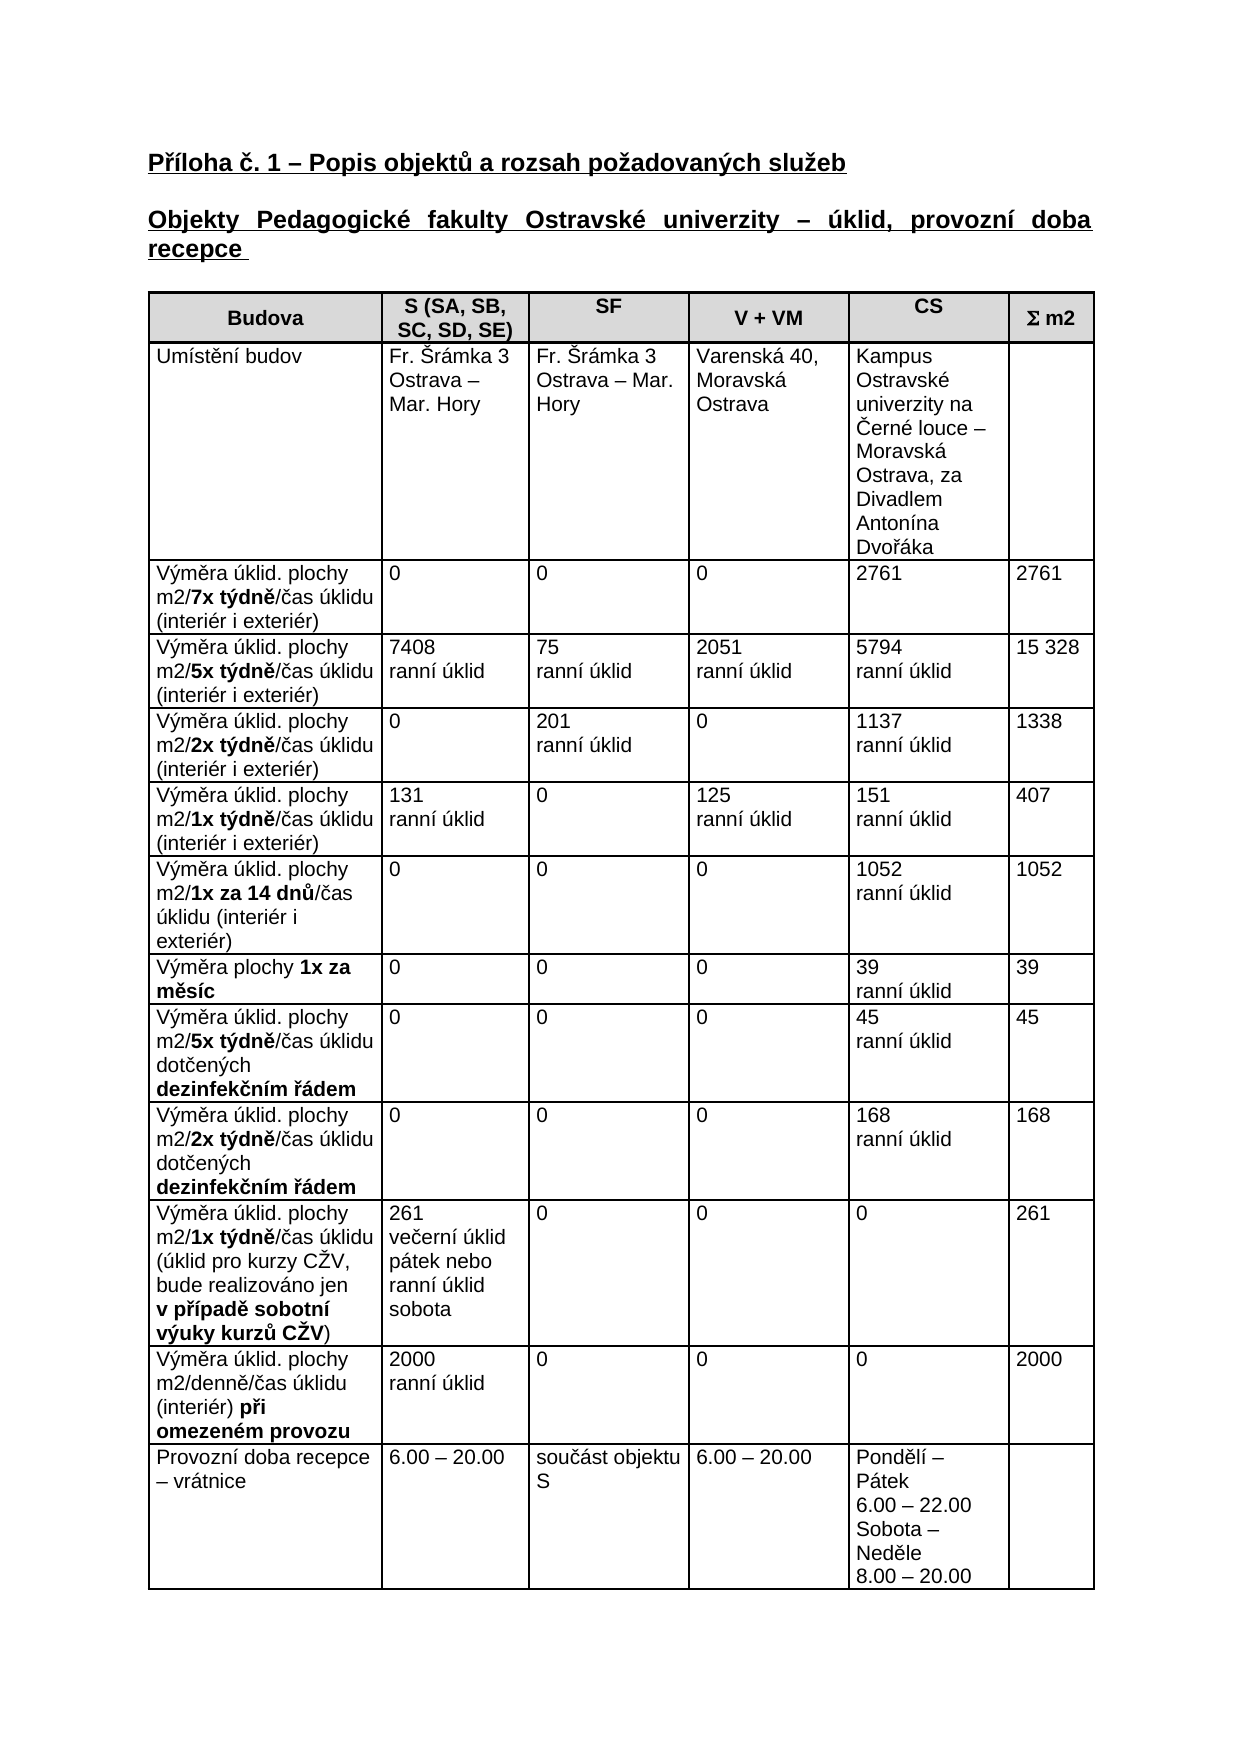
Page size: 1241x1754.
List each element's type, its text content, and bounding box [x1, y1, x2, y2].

table_cell 0 [530, 783, 688, 855]
table_cell 0 [530, 561, 688, 633]
table_cell 1137 ranní úklid [850, 709, 1008, 781]
table_cell 0 [690, 1201, 848, 1344]
table_cell Fr. Šrámka 3 Ostrava – Mar. Hory [530, 344, 688, 559]
table_cell 0 [383, 709, 528, 781]
table_cell 201 ranní úklid [530, 709, 688, 781]
subtitle Příloha č. 1 – Popis objektů a rozsah požadovaných služeb [148, 148, 1093, 176]
table_cell Výměra úklid. plochy m2/5x týdně/čas úklidu dotčených dezinfekčním řádem [150, 1005, 381, 1101]
table_cell 0 [850, 1347, 1008, 1442]
table_cell Výměra úklid. plochy m2/2x týdně/čas úklidu dotčených dezinfekčním řádem [150, 1103, 381, 1199]
table_header V + VM [690, 294, 848, 341]
table_cell 0 [690, 561, 848, 633]
table_cell 151 ranní úklid [850, 783, 1008, 855]
table_cell 0 [690, 1103, 848, 1199]
table_cell Výměra plochy 1x za měsíc [150, 955, 381, 1003]
table_cell 45 [1010, 1005, 1093, 1101]
text Objekty Pedagogické fakulty Ostravské univerzity – úklid, provozní doba recepce [148, 231, 1093, 263]
table_cell 125 ranní úklid [690, 783, 848, 855]
table_cell 39 ranní úklid [850, 955, 1008, 1003]
table_cell 0 [530, 857, 688, 953]
table_cell 0 [383, 955, 528, 1003]
table_cell [1010, 1445, 1093, 1588]
table_cell 39 [1010, 955, 1093, 1003]
table_cell Výměra úklid. plochy m2/1x týdně/čas úklidu (úklid pro kurzy CŽV, bude realizováno jen v případě sobotní výuky kurzů CŽV) [150, 1201, 381, 1344]
table_header CS [850, 294, 1008, 341]
table_cell 0 [530, 1005, 688, 1101]
table_cell 6.00 – 20.00 [383, 1445, 528, 1588]
table_header S (SA, SB, SC, SD, SE) [383, 294, 528, 341]
table_cell Výměra úklid. plochy m2/1x týdně/čas úklidu (interiér i exteriér) [150, 783, 381, 855]
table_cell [850, 1445, 1008, 1588]
table_cell 0 [383, 561, 528, 633]
table_cell 0 [530, 1347, 688, 1442]
table_cell 0 [383, 1103, 528, 1199]
table_cell 7408 ranní úklid [383, 635, 528, 707]
table_cell 0 [530, 1103, 688, 1199]
table_cell [1010, 344, 1093, 559]
table_cell 1338 [1010, 709, 1093, 781]
table_header Budova [150, 294, 381, 341]
table_cell 15 328 [1010, 635, 1093, 707]
table_cell 0 [383, 1005, 528, 1101]
table_cell Umístění budov [150, 344, 381, 559]
table_cell Fr. Šrámka 3 Ostrava – Mar. Hory [383, 344, 528, 559]
table_header m2 [1010, 294, 1093, 341]
table_cell 0 [690, 955, 848, 1003]
text Objekty Pedagogické fakulty Ostravské univerzity – úklid, provozní doba recepce [148, 205, 1093, 230]
table_cell Výměra úklid. plochy m2/5x týdně/čas úklidu (interiér i exteriér) [150, 635, 381, 707]
table_cell Kampus Ostravské univerzity na Černé louce – Moravská Ostrava, za Divadlem Antonína Dvořáka [850, 344, 1008, 559]
table_cell 2051 ranní úklid [690, 635, 848, 707]
table_header SF [530, 294, 688, 341]
table_cell Výměra úklid. plochy m2/denně/čas úklidu (interiér) při omezeném provozu [150, 1347, 381, 1442]
table_cell 0 [383, 857, 528, 953]
table_cell 6.00 – 20.00 [690, 1445, 848, 1588]
table_cell 407 [1010, 783, 1093, 855]
table_cell Výměra úklid. plochy m2/1x za 14 dnů/čas úklidu (interiér i exteriér) [150, 857, 381, 953]
table_cell 0 [530, 1201, 688, 1344]
table_cell 2000 ranní úklid [383, 1347, 528, 1442]
table_cell 168 [1010, 1103, 1093, 1199]
table_cell součást objektu S [530, 1445, 688, 1588]
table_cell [150, 1445, 381, 1588]
table_cell 0 [530, 955, 688, 1003]
table_cell 0 [690, 709, 848, 781]
table_cell 0 [690, 1347, 848, 1442]
table_cell 261 [1010, 1201, 1093, 1344]
table_cell Varenská 40, Moravská Ostrava [690, 344, 848, 559]
table_cell 0 [850, 1201, 1008, 1344]
table_cell Výměra úklid. plochy m2/7x týdně/čas úklidu (interiér i exteriér) [150, 561, 381, 633]
table_cell 2761 [850, 561, 1008, 633]
table_cell Výměra úklid. plochy m2/2x týdně/čas úklidu (interiér i exteriér) [150, 709, 381, 781]
table_cell 2761 [1010, 561, 1093, 633]
table_cell 45 ranní úklid [850, 1005, 1008, 1101]
table_cell 1052 [1010, 857, 1093, 953]
table_cell 0 [690, 857, 848, 953]
table_cell 5794 ranní úklid [850, 635, 1008, 707]
table_cell 75 ranní úklid [530, 635, 688, 707]
table_cell 0 [690, 1005, 848, 1101]
table_cell 168 ranní úklid [850, 1103, 1008, 1199]
table_cell 2000 [1010, 1347, 1093, 1442]
table_cell 1052 ranní úklid [850, 857, 1008, 953]
table_cell 261 večerní úklid pátek nebo ranní úklid sobota [383, 1201, 528, 1344]
table_cell 131 ranní úklid [383, 783, 528, 855]
